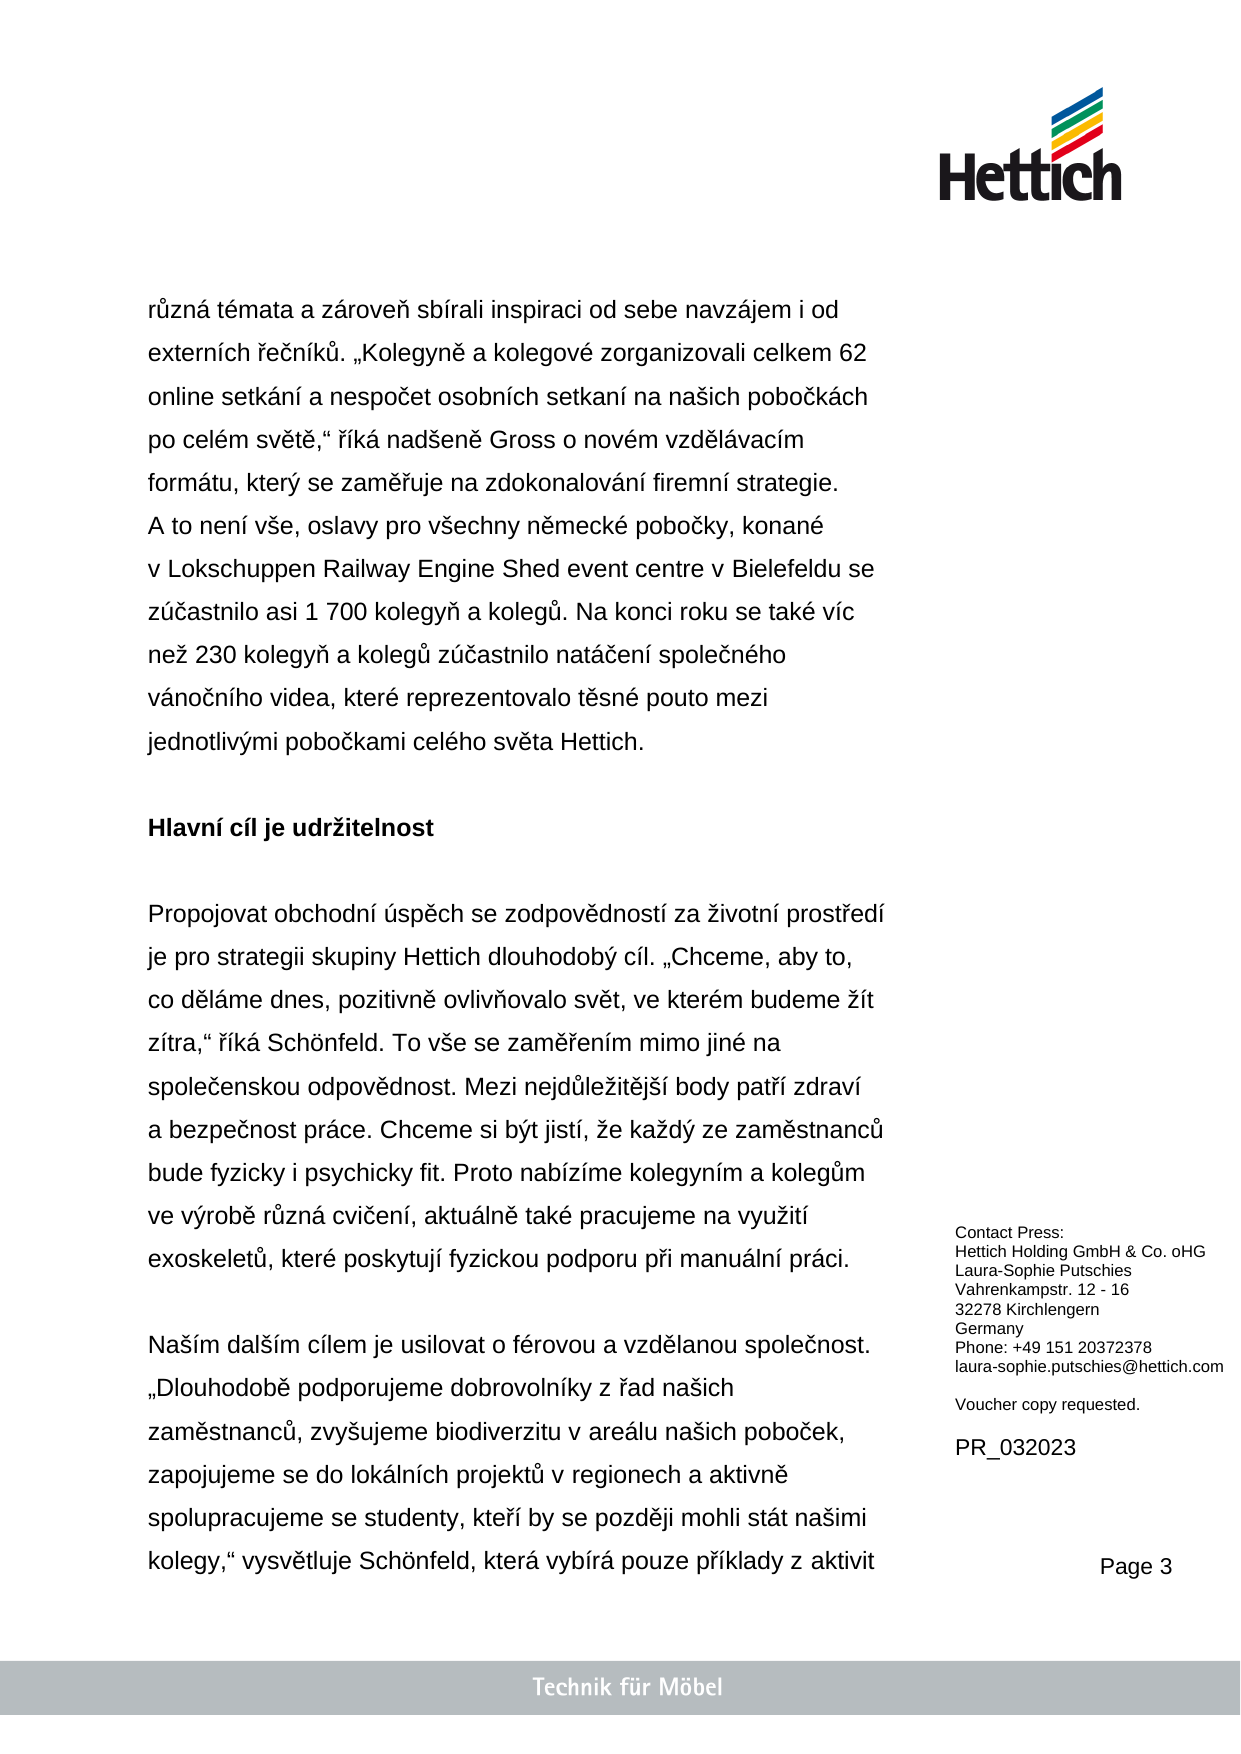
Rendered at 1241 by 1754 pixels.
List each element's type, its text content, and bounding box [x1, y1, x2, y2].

picture [0, 6, 1241, 263]
picture [0, 1598, 1241, 1715]
text Hlavní cíl je udržitelnost [148, 813, 887, 842]
text Propojovat obchodní úspěch se zodpovědností za životní prostředí je pro strategii skupiny Hettich dlouhodobý cíl. „Chceme, aby to, co děláme dnes, pozitivně ovlivňovalo svět, ve kterém budeme žít zítra,“ říká Schönfeld. To vše se zaměřením mimo jiné na společenskou odpovědnost. Mezi nejdůležitější body patří zdraví a bezpečnost práce. Chceme si být jistí, že každý ze zaměstnanců bude fyzicky i psychicky fit. Proto nabízíme kolegyním a kolegům ve výrobě různá cvičení, aktuálně také pracujeme na využití exoskeletů, které poskytují fyzickou podporu při manuální práci. [148, 899, 887, 1273]
